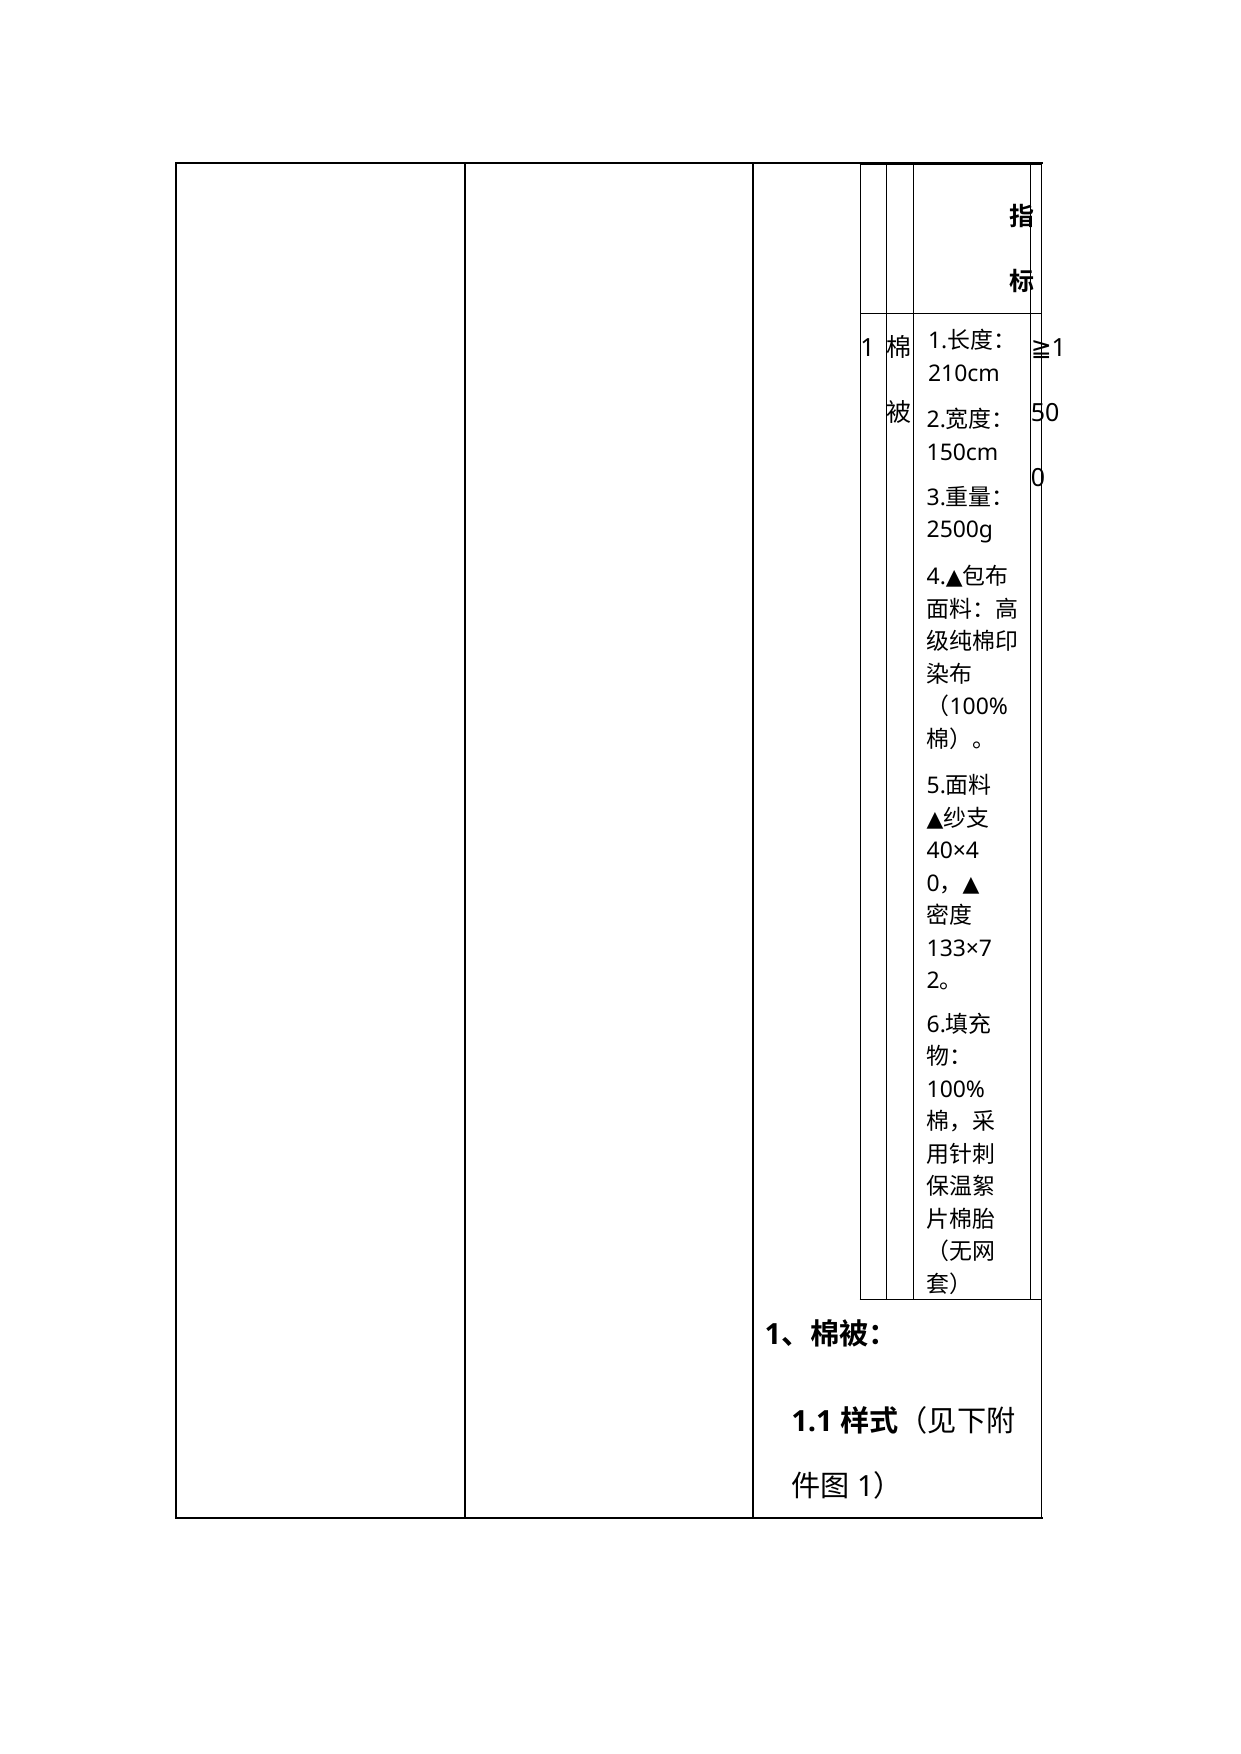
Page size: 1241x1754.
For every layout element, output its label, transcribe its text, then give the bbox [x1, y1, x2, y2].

table_cell [466, 164, 752, 1517]
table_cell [754, 164, 1041, 1517]
table_cell 1 [177, 164, 464, 1517]
